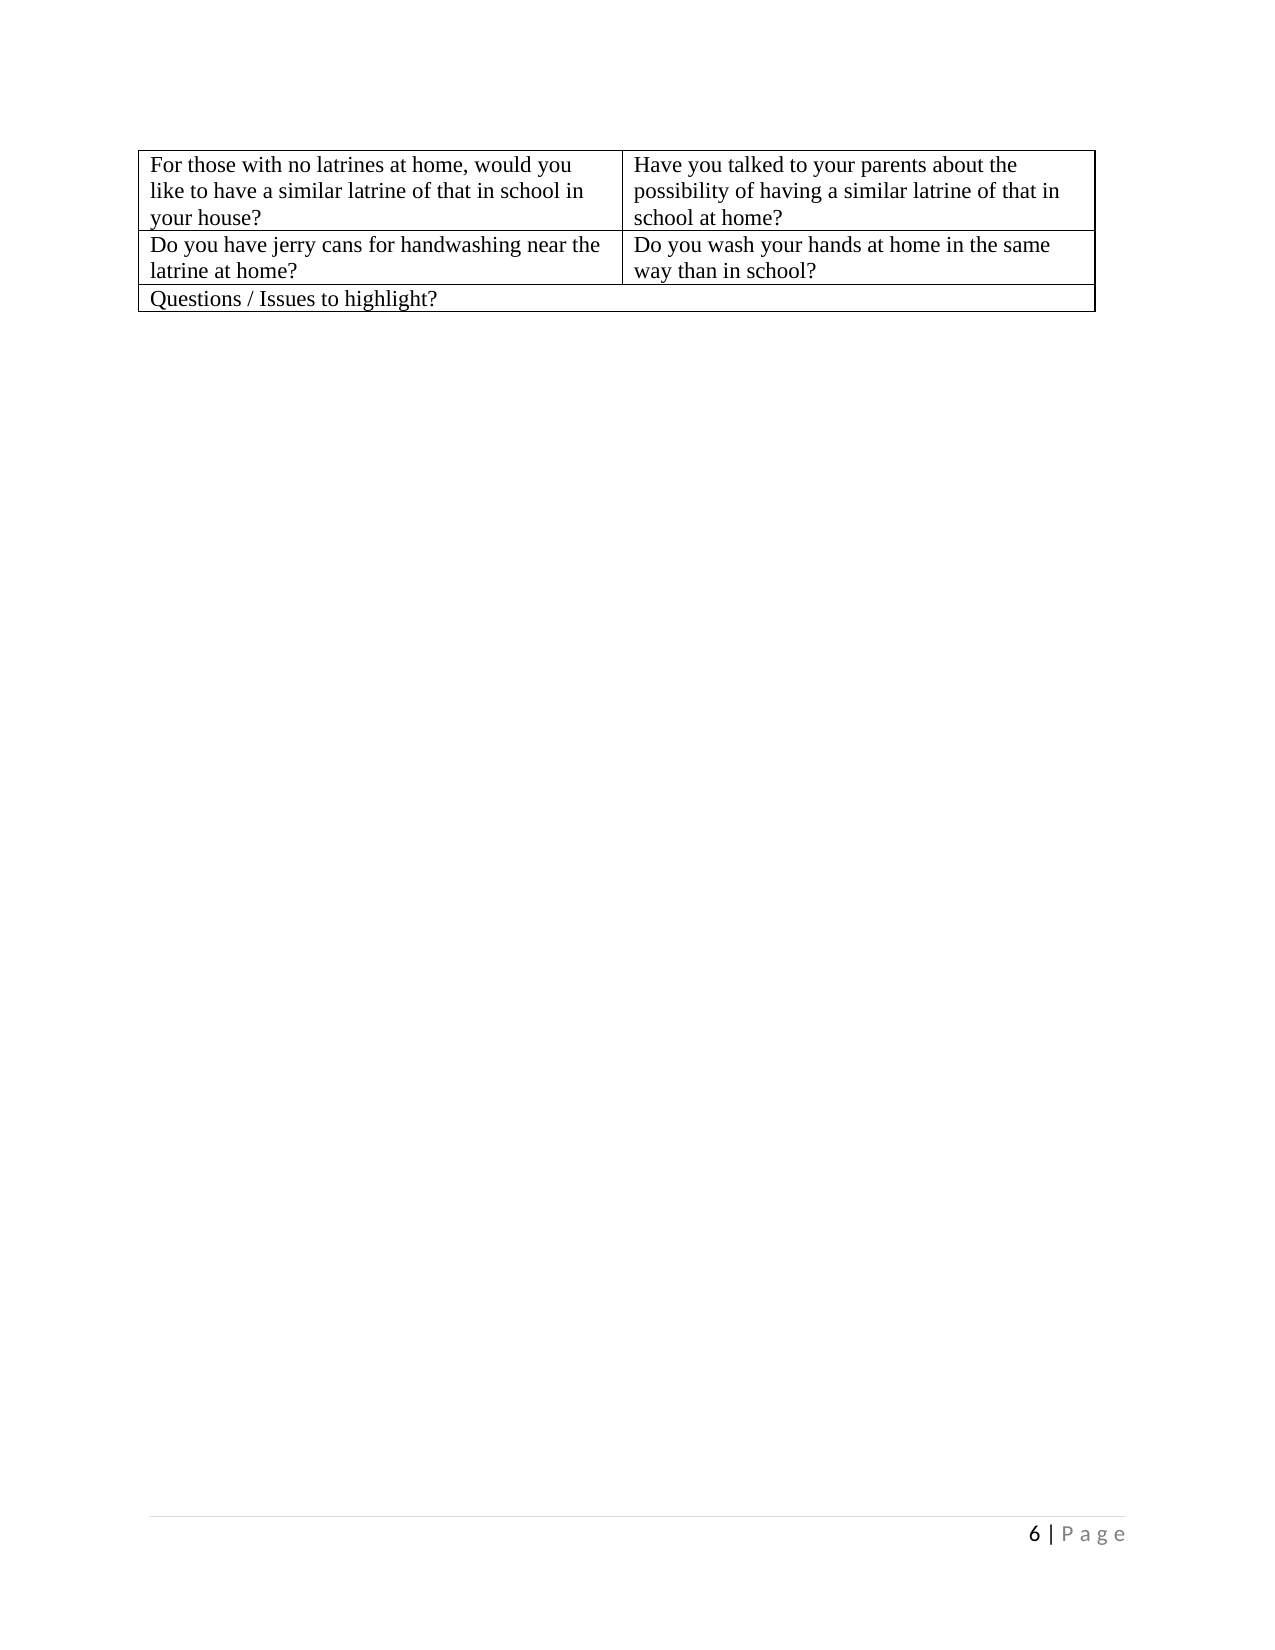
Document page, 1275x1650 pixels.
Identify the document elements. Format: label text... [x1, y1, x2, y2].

table_cell Have you talked to your parents about the possibility of having a similar latrine of that in school at home? [623, 151, 1094, 230]
table_cell Do you wash your hands at home in the same way than in school? [623, 231, 1094, 284]
table_cell Questions / Issues to highlight? [139, 285, 1094, 311]
table_cell Do you have jerry cans for handwashing near the latrine at home? [139, 231, 622, 284]
table_cell For those with no latrines at home, would you like to have a similar latrine of that in school in your house? [139, 151, 622, 230]
